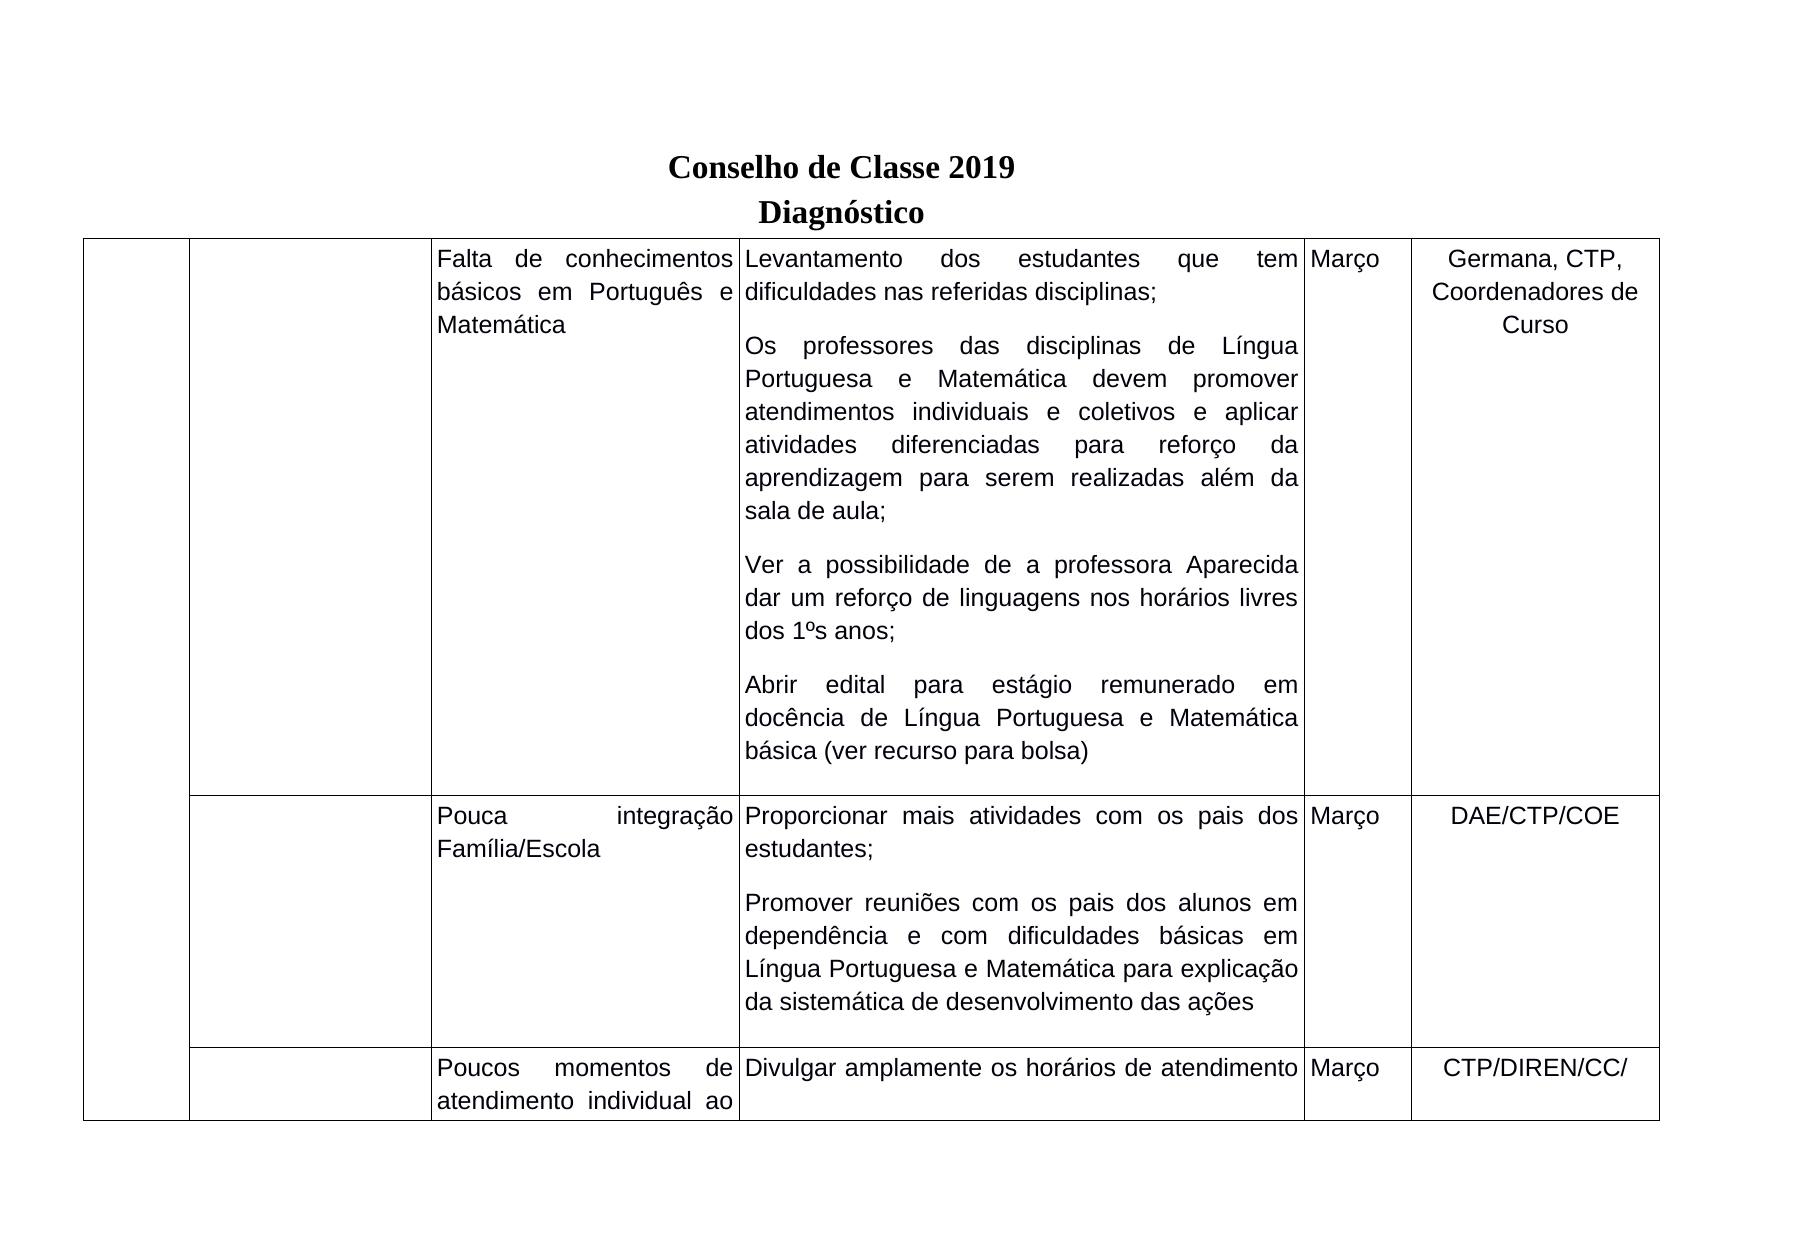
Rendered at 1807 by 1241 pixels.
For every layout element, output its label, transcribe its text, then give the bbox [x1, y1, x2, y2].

table_cell Levantamento dos estudantes que tem dificuldades nas referidas disciplinas; Os professores das disciplinas de Língua Portuguesa e Matemática devem promover atendimentos individuais e coletivos e aplicar atividades diferenciadas para reforço da aprendizagem para serem realizadas além da sala de aula; Ver a possibilidade de a professora Aparecida dar um reforço de linguagens nos horários livres dos 1ºs anos; Abrir edital para estágio remunerado em docência de Língua Portuguesa e Matemática básica (ver recurso para bolsa) [740, 239, 1304, 795]
table_cell [190, 1048, 431, 1120]
table_cell [190, 796, 431, 1046]
table_cell Março [1305, 796, 1411, 1046]
table_cell Março [1305, 239, 1411, 795]
table_cell Falta de conhecimentos básicos em Português e Matemática [432, 239, 739, 795]
table_cell Proporcionar mais atividades com os pais dos estudantes; Promover reuniões com os pais dos alunos em dependência e com dificuldades básicas em Língua Portuguesa e Matemática para explicação da sistemática de desenvolvimento das ações [740, 796, 1304, 1046]
table_cell Pouca integração Família/Escola [432, 796, 739, 1046]
table_cell Germana, CTP, Coordenadores de Curso [1412, 239, 1659, 795]
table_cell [432, 1048, 739, 1120]
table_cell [1412, 1048, 1659, 1120]
table_cell Março [1305, 1048, 1411, 1120]
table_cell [740, 1048, 1304, 1120]
table_cell DAE/CTP/COE [1412, 796, 1659, 1046]
table_cell [190, 239, 431, 795]
